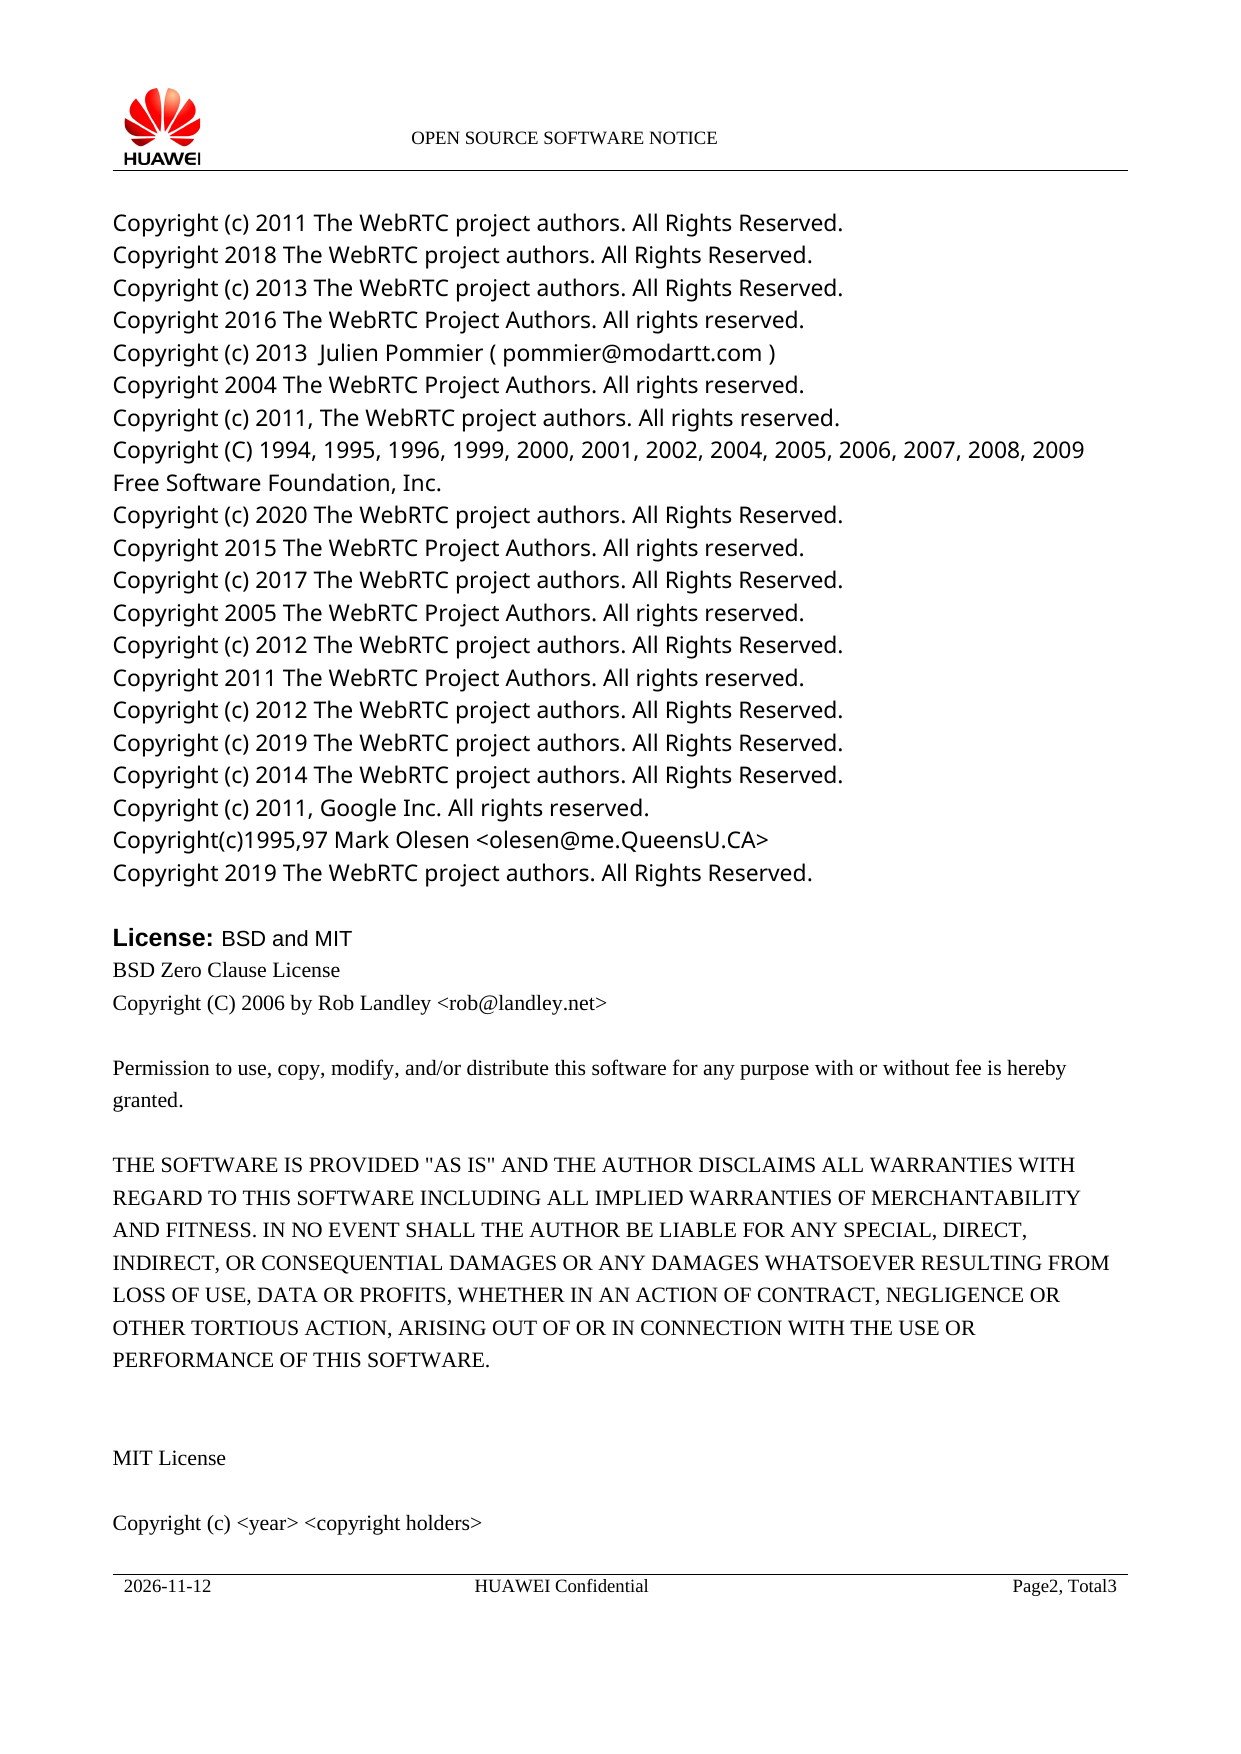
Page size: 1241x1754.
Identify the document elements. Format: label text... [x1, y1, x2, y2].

picture [124, 88, 201, 165]
text License: BSD and MIT [112, 921, 1128, 954]
